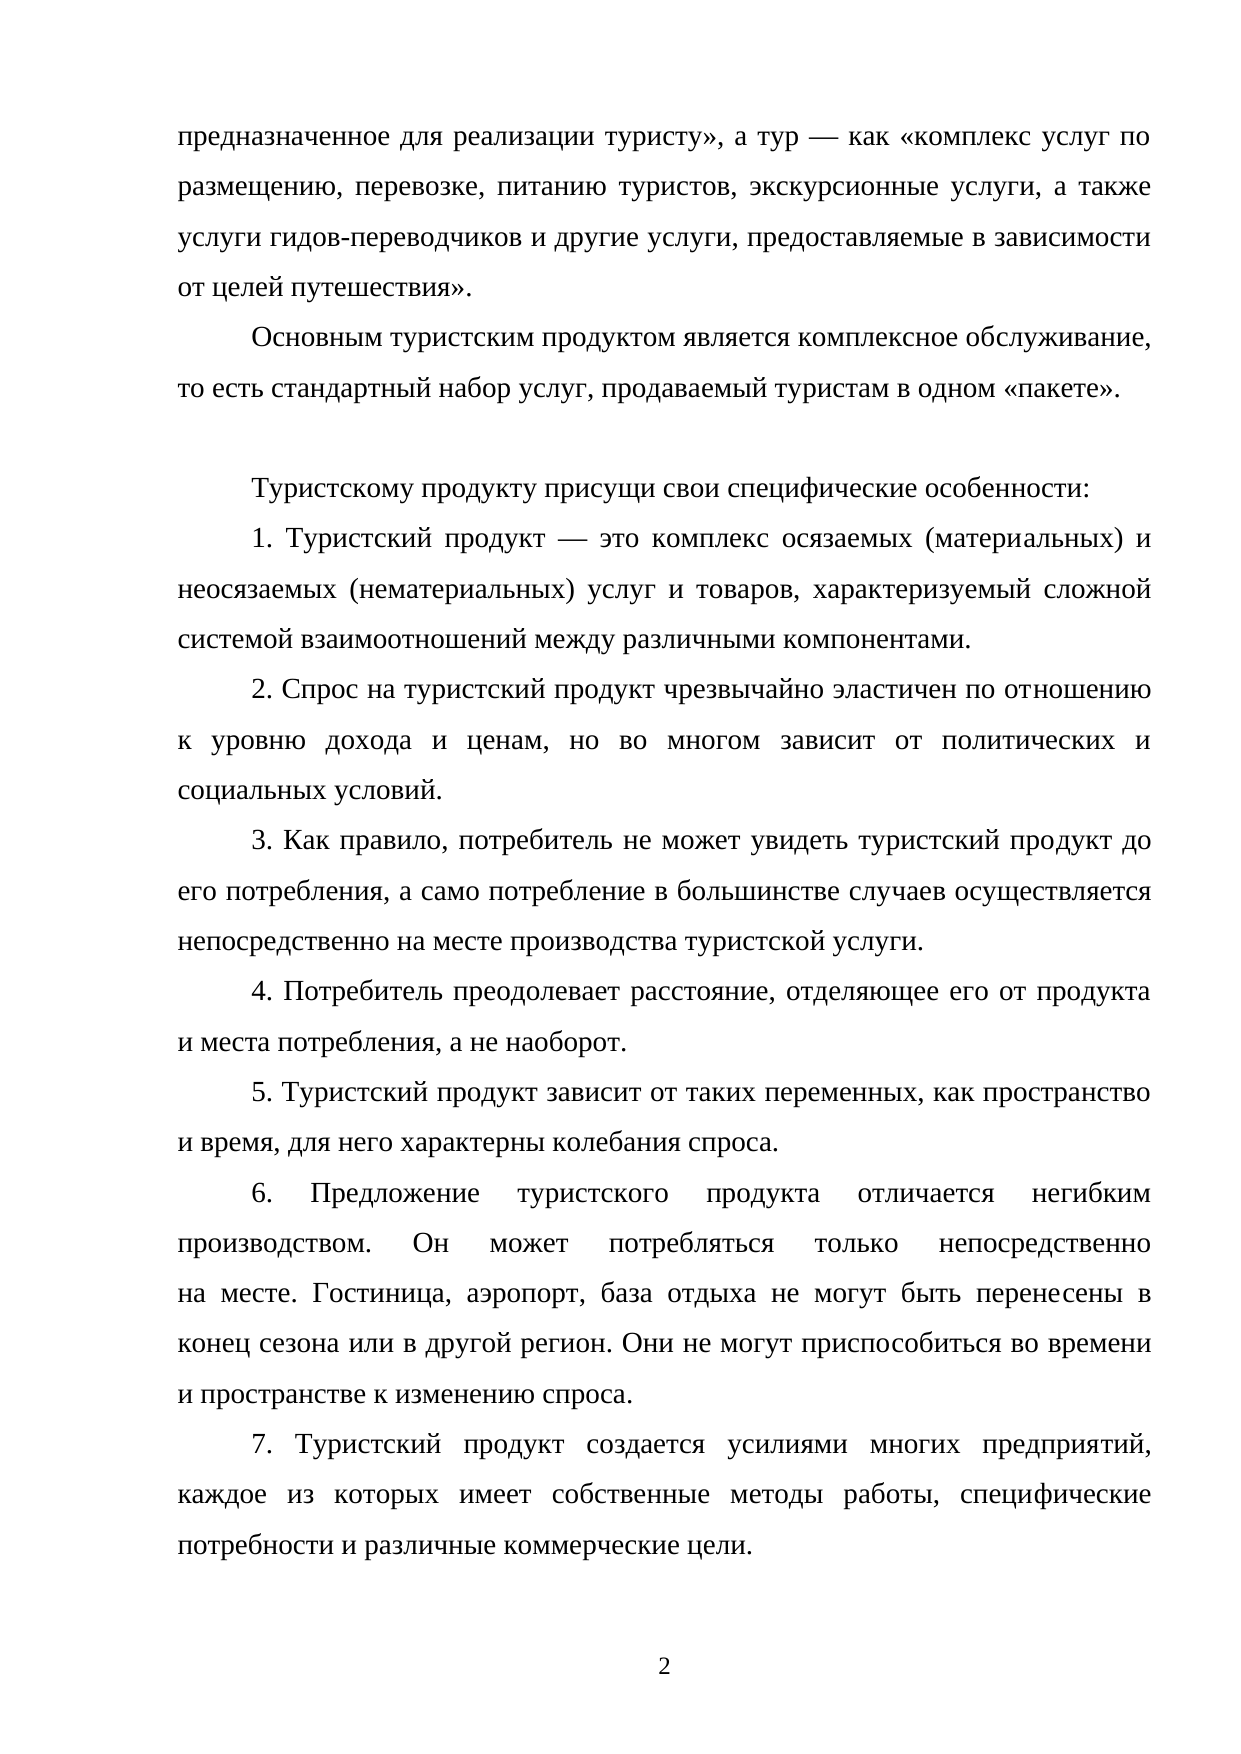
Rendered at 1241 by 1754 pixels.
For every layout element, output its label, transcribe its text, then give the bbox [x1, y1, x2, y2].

text 7. Туристский продукт создается усилиями многих предприятий, каждое из которых имеет собственные методы работы, специфические потребности и различные коммерческие цели. [177, 1426, 1152, 1560]
text Туристскому продукту присущи свои специфические особенности: [177, 470, 1152, 504]
text 2. Спрос на туристский продукт чрезвычайно эластичен по отношению к уровню дохода и ценам, но во многом зависит от политических и социальных условий. [177, 672, 1152, 806]
text Основным туристским продуктом является комплексное обслуживание, то есть стандартный набор услуг, продаваемый туристам в одном «пакете». [177, 319, 1152, 403]
text 3. Как правило, потребитель не может увидеть туристский продукт до его потребления, а само потребление в большинстве случаев осуществляется непосредственно на месте производства туристской услуги. [177, 822, 1152, 957]
text 6. Предложение туристского продукта отличается негибким производством. Он может потребляться только непосредственно на месте. Гостиница, аэропорт, база отдыха не могут быть перенесены в конец сезона или в другой регион. Они не могут приспособиться во времени и пространстве к изменению спроса. [177, 1175, 1152, 1409]
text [177, 118, 1152, 303]
text 4. Потребитель преодолевает расстояние, отделяющее его от продукта и места потребления, а не наоборот. [177, 973, 1152, 1057]
text 1. Туристский продукт — это комплекс осязаемых (материальных) и неосязаемых (нематериальных) услуг и товаров, характеризуемый сложной системой взаимоотношений между различными компонентами. [177, 521, 1152, 655]
text 5. Туристский продукт зависит от таких переменных, как пространство и время, для него характерны колебания спроса. [177, 1074, 1152, 1158]
